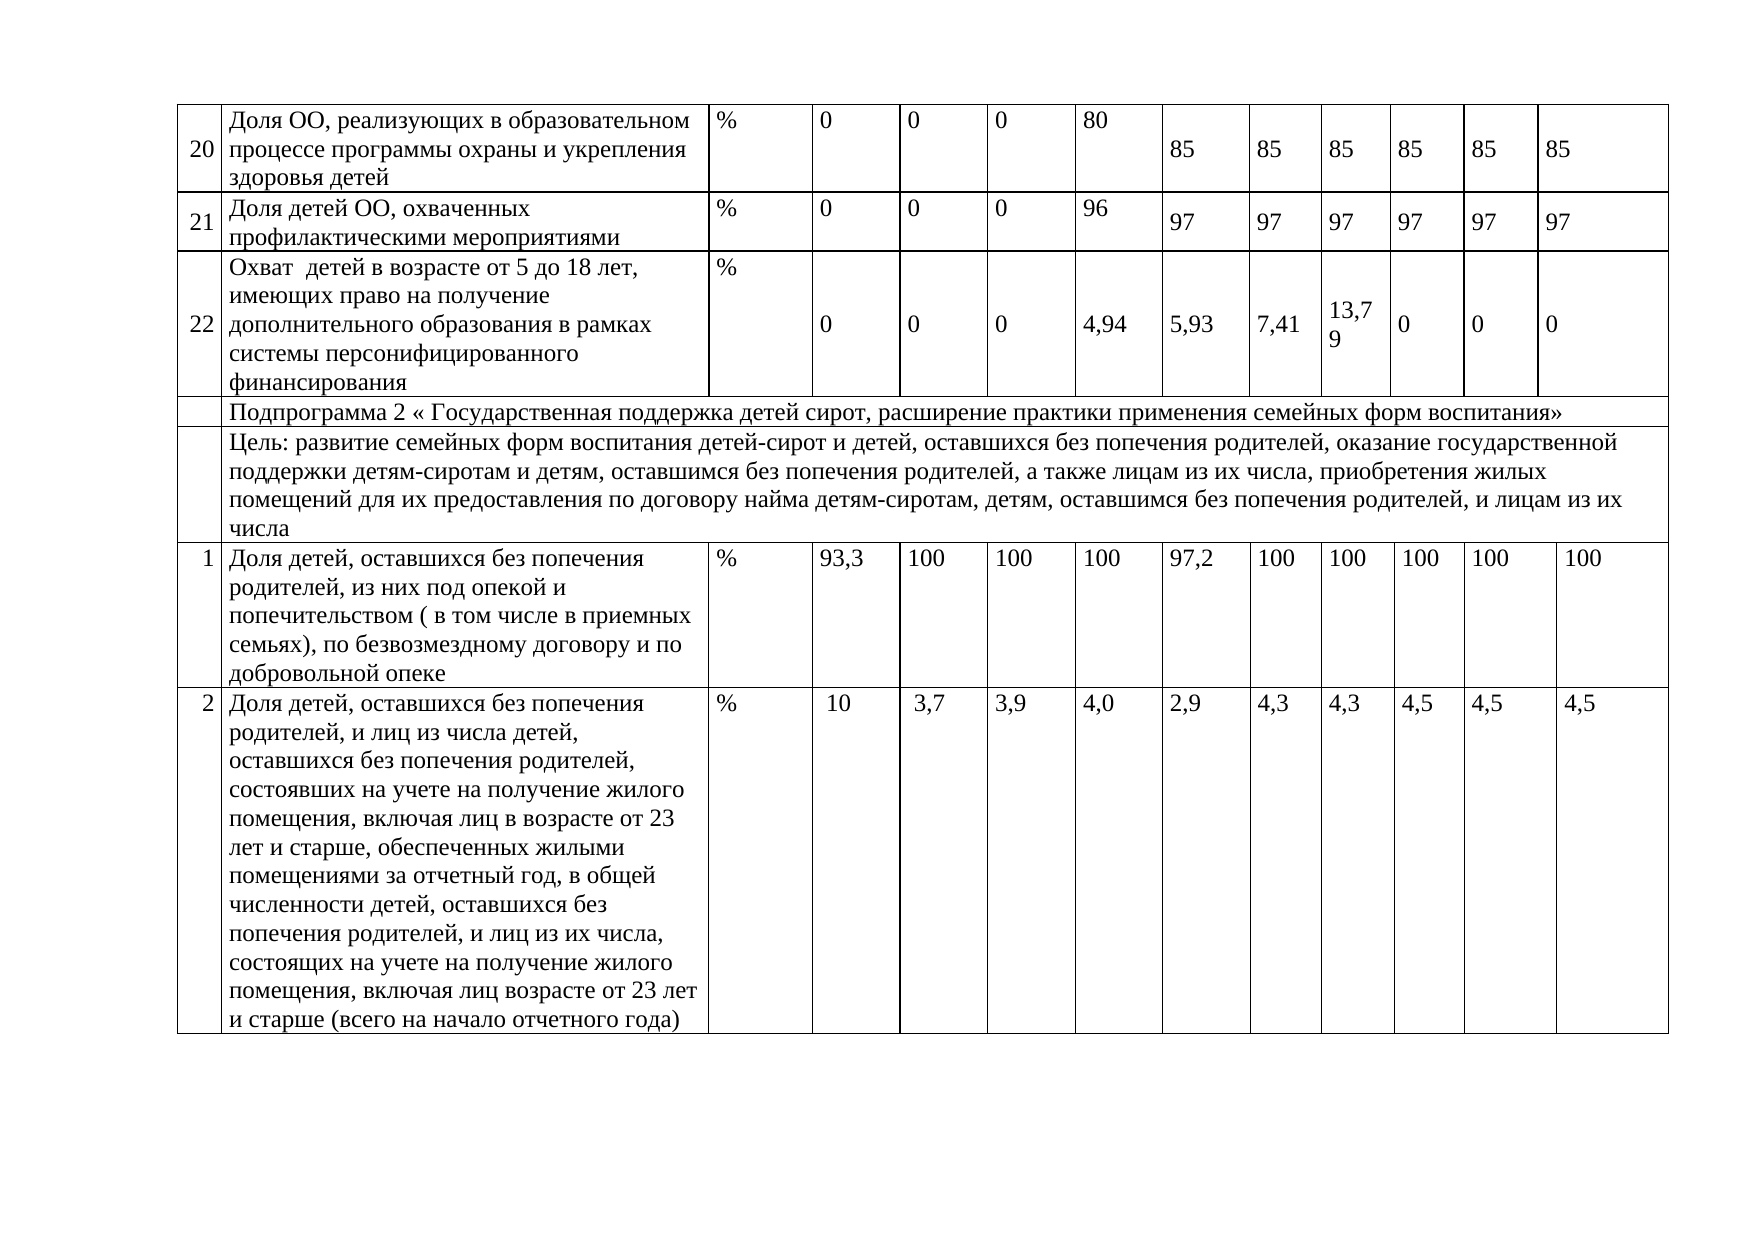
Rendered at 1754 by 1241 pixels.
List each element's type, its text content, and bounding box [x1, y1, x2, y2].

table_cell 21 [178, 193, 221, 250]
table_cell 100 [1465, 543, 1556, 687]
table_cell Доля детей, оставшихся без попечения родителей, и лиц из числа детей, оставшихся без попечения родителей, состоявших на учете на получение жилого помещения, включая лиц в возрасте от 23 лет и старше, обеспеченных жилыми помещениями за отчетный год, в общей численности детей, оставшихся без попечения родителей, и лиц из их числа, состоящих на учете на получение жилого помещения, включая лиц возрасте от 23 лет и старше (всего на начало отчетного года) [222, 688, 708, 1033]
table_cell 100 [1557, 543, 1668, 687]
table_cell [178, 397, 221, 426]
table_cell 97 [1163, 193, 1249, 250]
table_cell 97 [1391, 193, 1463, 250]
table_cell 100 [1076, 543, 1162, 687]
table_cell 0 [1391, 252, 1463, 396]
table_cell 7,41 [1250, 252, 1321, 396]
table_cell Подпрограмма 2 « Государственная поддержка детей сирот, расширение практики применения семейных форм воспитания» [222, 397, 1668, 426]
table_cell 0 [988, 193, 1075, 250]
table_cell 97,2 [1163, 543, 1250, 687]
table_cell 100 [988, 543, 1075, 687]
table_cell 2,9 [1163, 688, 1250, 1033]
table_cell 4,0 [1076, 688, 1162, 1033]
table_cell 20 [178, 105, 221, 191]
table_cell 4,94 [1076, 252, 1162, 396]
table_cell 4,3 [1322, 688, 1394, 1033]
table_cell 0 [988, 105, 1075, 191]
table_cell 3,7 [901, 688, 987, 1033]
table_cell 0 [988, 252, 1075, 396]
table_cell 97 [1539, 193, 1668, 250]
table_cell 3,9 [988, 688, 1075, 1033]
table_cell 85 [1539, 105, 1668, 191]
table_cell % [710, 105, 812, 191]
table_cell 0 [813, 193, 899, 250]
table_cell Доля детей ОО, охваченных профилактическими мероприятиями [222, 193, 708, 250]
table_cell 85 [1465, 105, 1537, 191]
table_cell 2 [178, 688, 221, 1033]
table_cell 85 [1322, 105, 1390, 191]
table_cell 0 [901, 105, 987, 191]
table_cell 96 [1076, 193, 1162, 250]
table_cell 4,5 [1557, 688, 1668, 1033]
table_cell 1 [178, 543, 221, 687]
table_cell 100 [901, 543, 987, 687]
table_cell 97 [1250, 193, 1321, 250]
table_cell 80 [1076, 105, 1162, 191]
table_cell 0 [1465, 252, 1537, 396]
table_cell 4,3 [1251, 688, 1321, 1033]
table_cell 0 [901, 252, 987, 396]
table_cell Доля детей, оставшихся без попечения родителей, из них под опекой и попечительством ( в том числе в приемных семьях), по безвозмездному договору и по добровольной опеке [222, 543, 708, 687]
table_cell 97 [1322, 193, 1390, 250]
table_cell 100 [1322, 543, 1394, 687]
table_cell 0 [1539, 252, 1668, 396]
table_cell 4,5 [1465, 688, 1556, 1033]
table_cell % [710, 252, 812, 396]
table_cell 93,3 [813, 543, 899, 687]
table_cell 85 [1250, 105, 1321, 191]
table_cell 100 [1395, 543, 1464, 687]
table_cell 0 [901, 193, 987, 250]
table_cell Цель: развитие семейных форм воспитания детей-сирот и детей, оставшихся без попечения родителей, оказание государственной поддержки детям-сиротам и детям, оставшимся без попечения родителей, а также лицам из их числа, приобретения жилых помещений для их предоставления по договору найма детям-сиротам, детям, оставшимся без попечения родителей, и лицам из их числа [222, 427, 1668, 542]
table_cell 5,93 [1163, 252, 1249, 396]
table_cell 13,79 [1322, 252, 1390, 396]
table_cell 85 [1163, 105, 1249, 191]
table_cell % [709, 543, 812, 687]
table_cell 85 [1391, 105, 1463, 191]
table_cell 100 [1251, 543, 1321, 687]
table_cell % [709, 688, 812, 1033]
table_cell 10 [813, 688, 899, 1033]
table_cell 97 [1465, 193, 1537, 250]
table_cell 0 [813, 252, 899, 396]
table_cell % [710, 193, 812, 250]
table_cell Доля ОО, реализующих в образовательном процессе программы охраны и укрепления здоровья детей [222, 105, 708, 191]
table_cell [178, 427, 221, 542]
table_cell 22 [178, 252, 221, 396]
table_cell 0 [813, 105, 899, 191]
table_cell Охват детей в возрасте от 5 до 18 лет, имеющих право на получение дополнительного образования в рамках системы персонифицированного финансирования [222, 252, 708, 396]
table_cell 4,5 [1395, 688, 1464, 1033]
